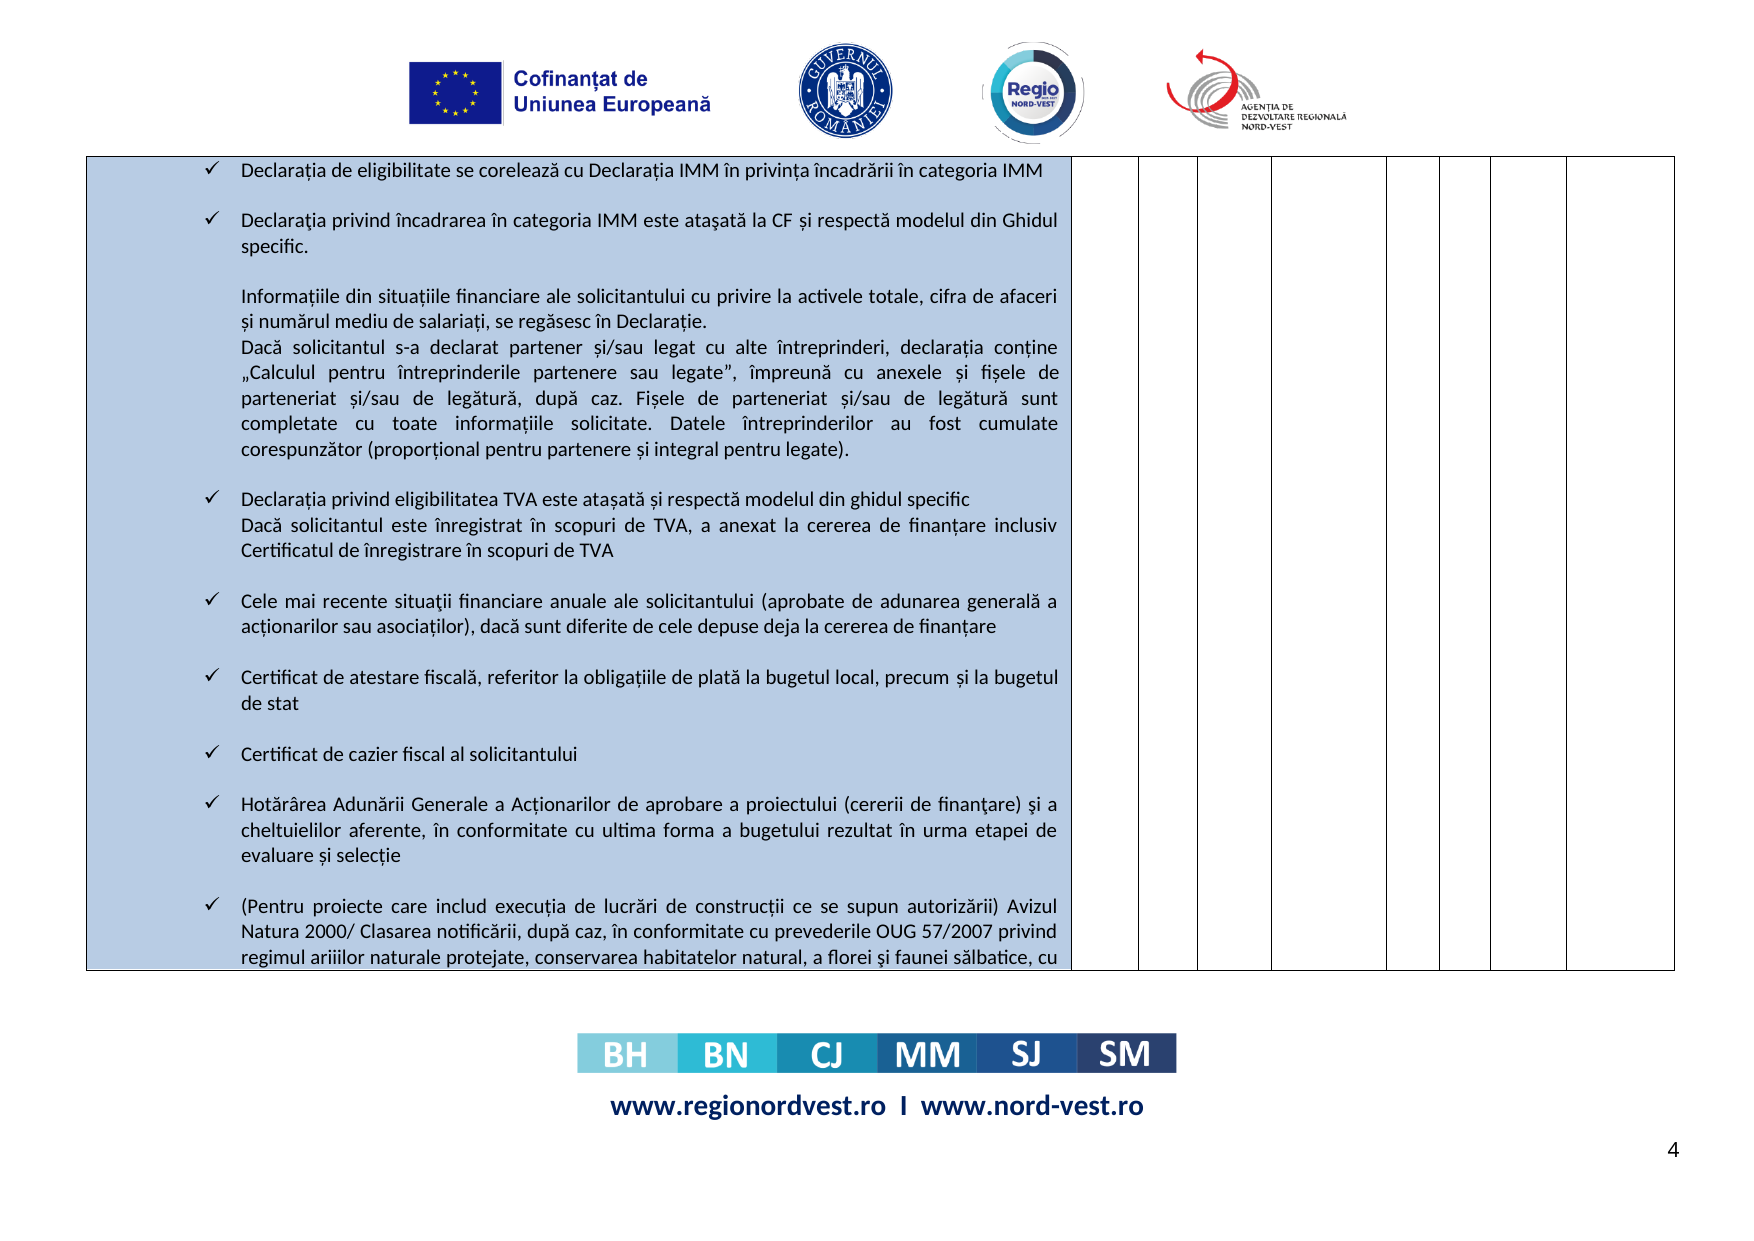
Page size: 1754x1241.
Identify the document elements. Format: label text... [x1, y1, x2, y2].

picture [407, 42, 1347, 144]
table_cell [1072, 157, 1138, 969]
table_cell [1139, 157, 1197, 969]
table_cell [1198, 157, 1271, 969]
table_cell [1491, 157, 1566, 969]
table_cell [1440, 157, 1490, 969]
picture [577, 1033, 1177, 1073]
table_cell [1272, 157, 1386, 969]
table_cell [1387, 157, 1439, 969]
table_cell [1567, 157, 1674, 969]
